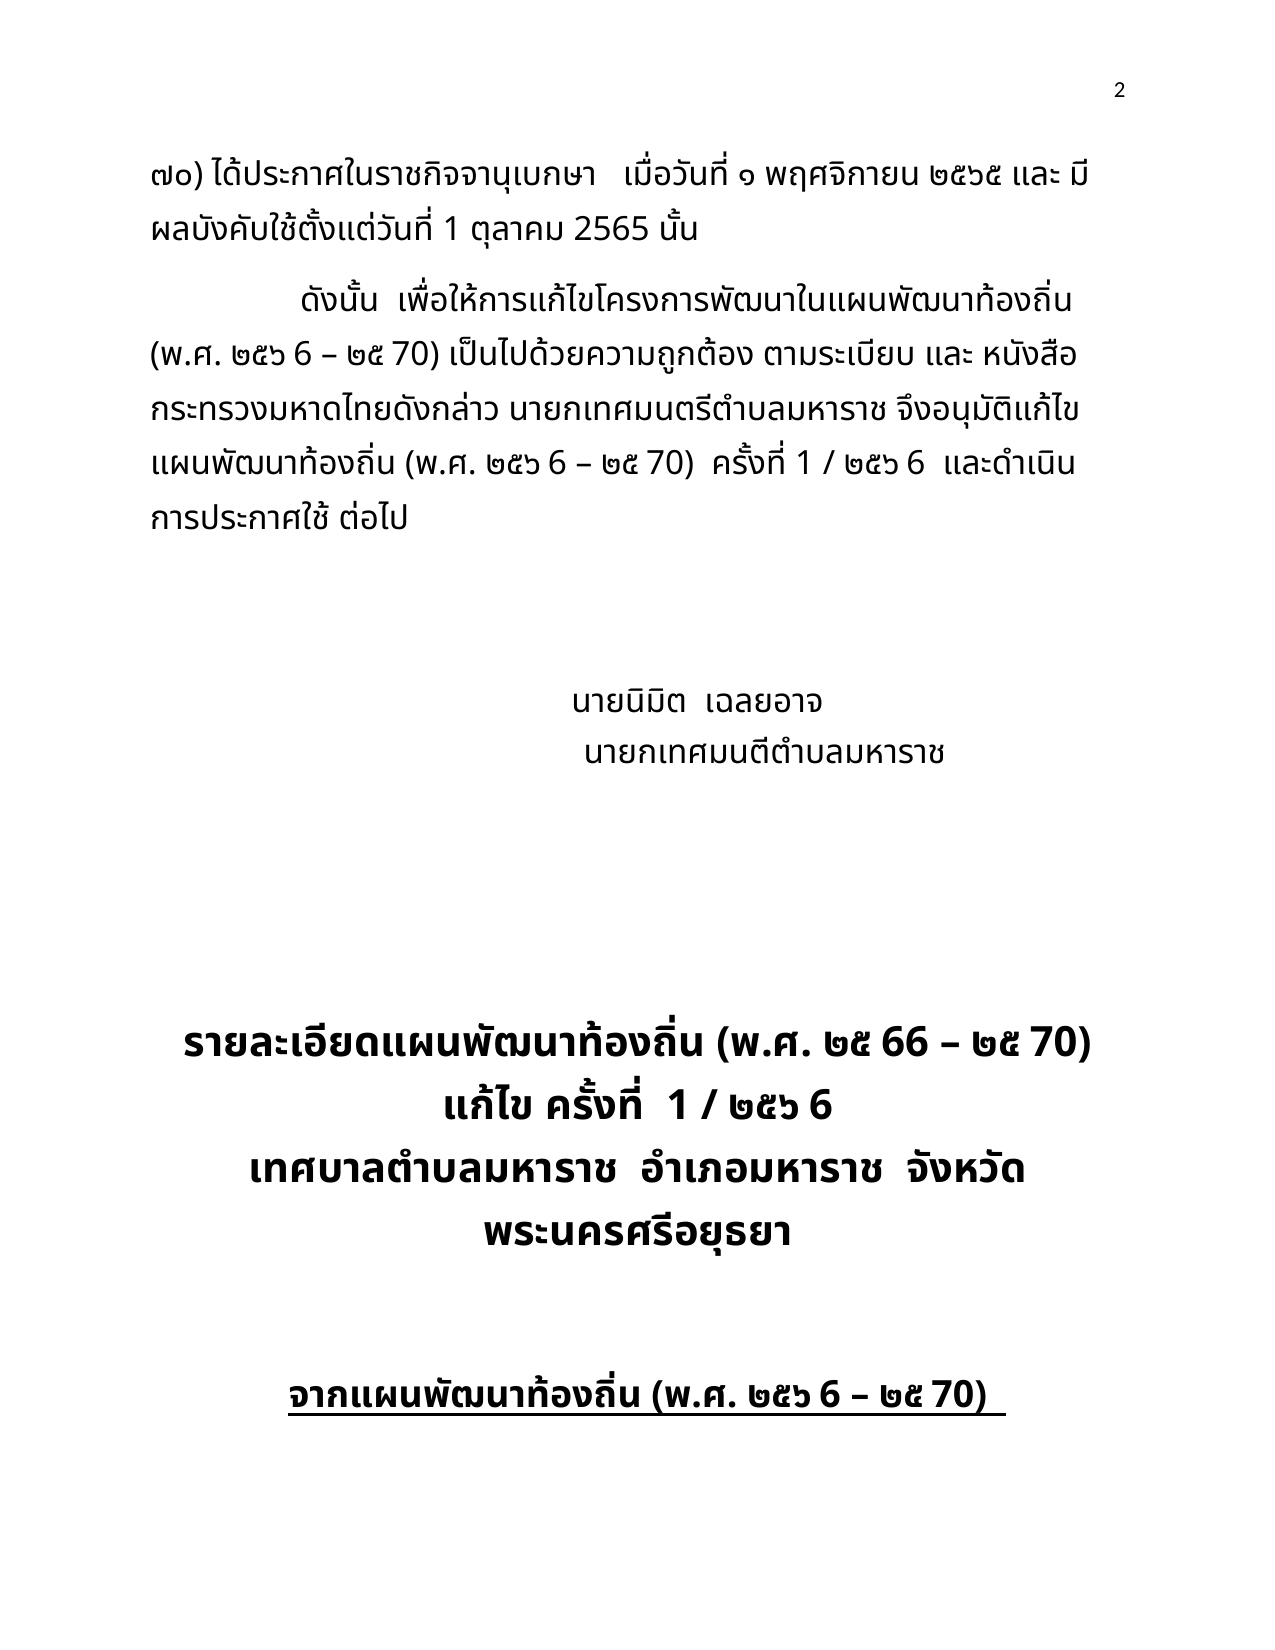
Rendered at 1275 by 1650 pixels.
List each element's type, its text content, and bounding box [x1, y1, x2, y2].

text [150, 150, 1125, 255]
text นายกเทศมนตีตำบลมหาราช [150, 728, 1125, 778]
text ดังนั้น เพื่อให้การแก้ไขโครงการพัฒนาในแผนพัฒนาท้องถิ่น (พ.ศ. ๒๕๖6 – ๒๕70) เป็นไปด้วยความถูกต้อง ตามระเบียบ และ หนังสือกระทรวงมหาดไทยดังกล่าว นายกเทศมนตรีตำบลมหาราช จึงอนุมัติแก้ไขแผนพัฒนาท้องถิ่น (พ.ศ. ๒๕๖6 – ๒๕70) ครั้งที่ 1 / ๒๕๖6 และดำเนินการประกาศใช้ ต่อไป [150, 276, 1125, 544]
title เทศบาลตำบลมหาราช อำเภอมหาราช จังหวัดพระนครศรีอยุธยา [150, 1138, 1125, 1264]
text รายละเอียดแผนพัฒนาท้องถิ่น (พ.ศ. ๒๕66 – ๒๕70) แก้ไข ครั้งที่ 1 / ๒๕๖6 [150, 1012, 1125, 1138]
title จากแผนพัฒนาท้องถิ่น (พ.ศ. ๒๕๖6 – ๒๕70) [150, 1368, 1125, 1425]
text นายนิมิต เฉลยอาจ [375, 677, 1125, 728]
